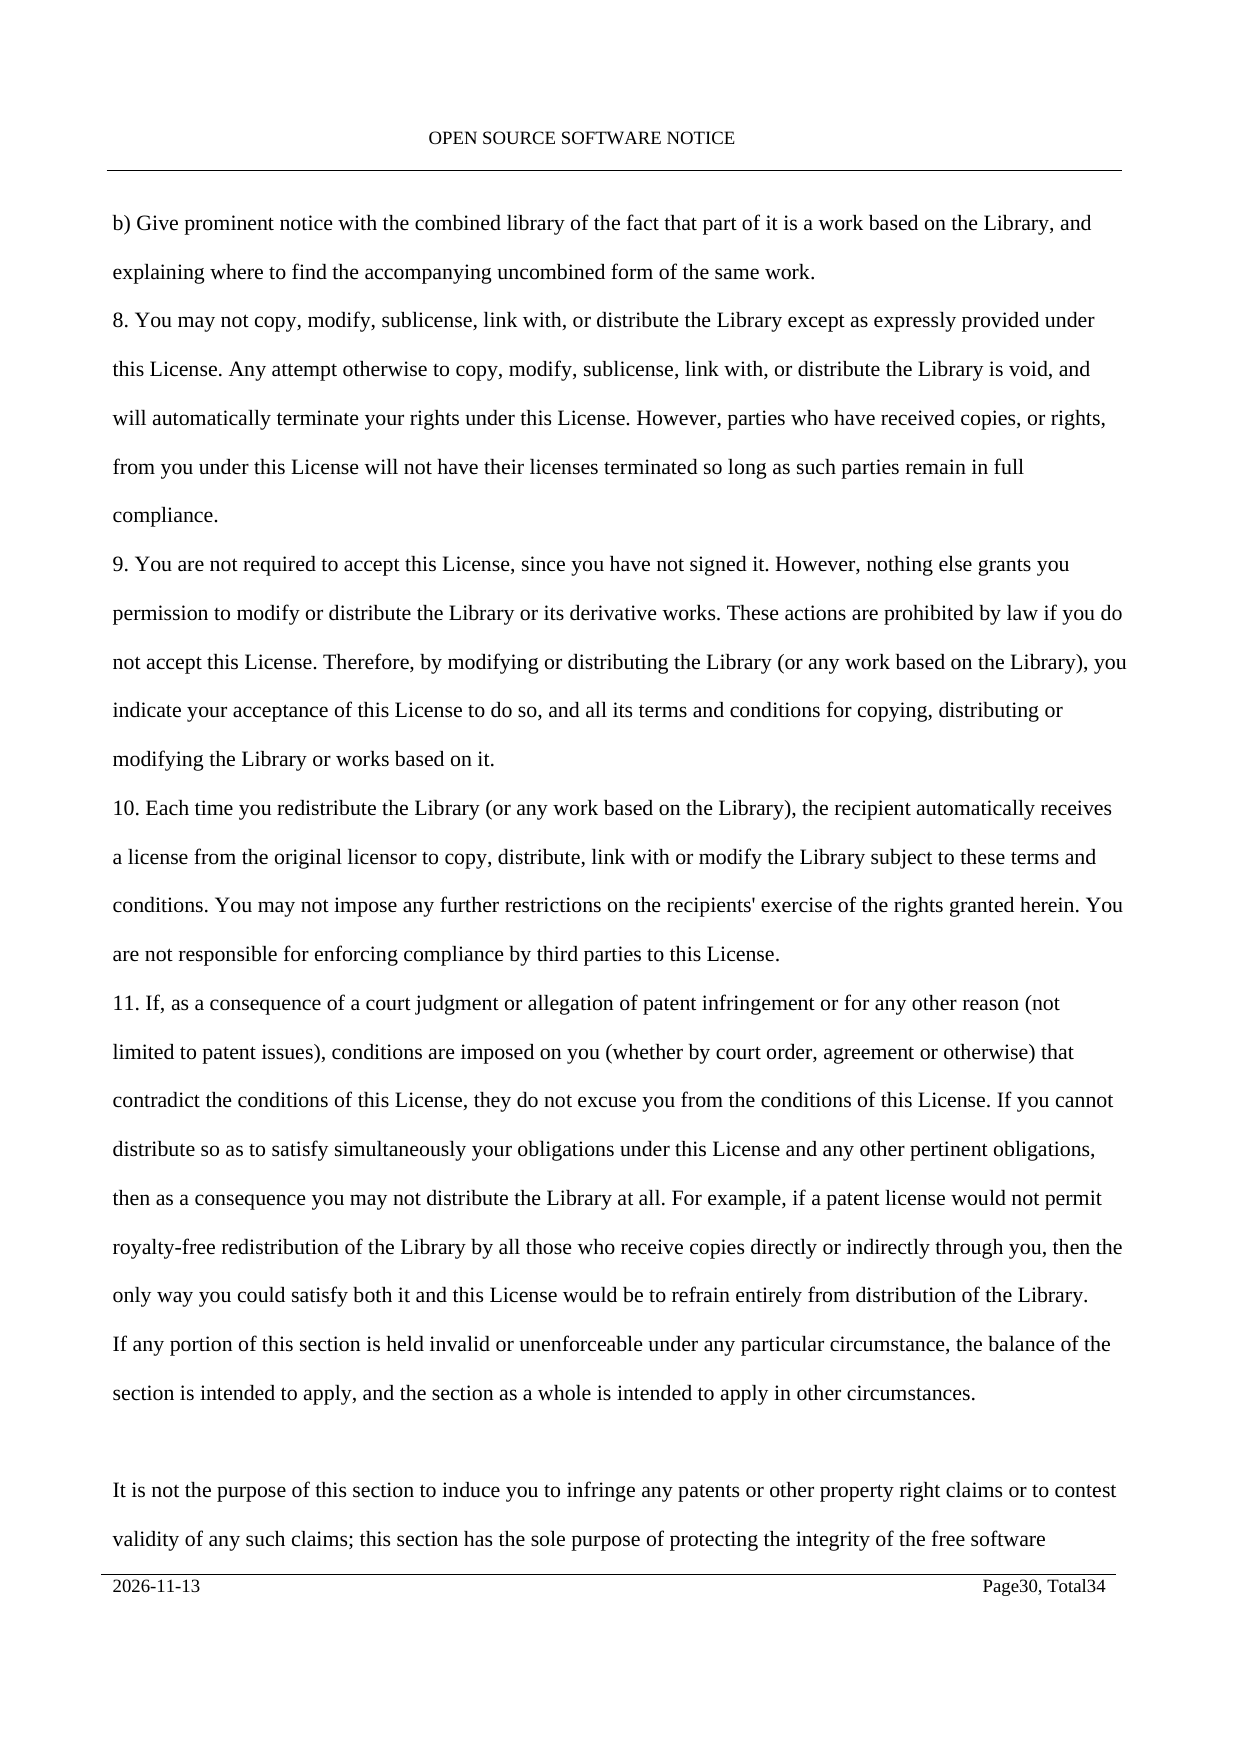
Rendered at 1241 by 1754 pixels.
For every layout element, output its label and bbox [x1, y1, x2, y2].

text [112, 206, 1128, 1555]
